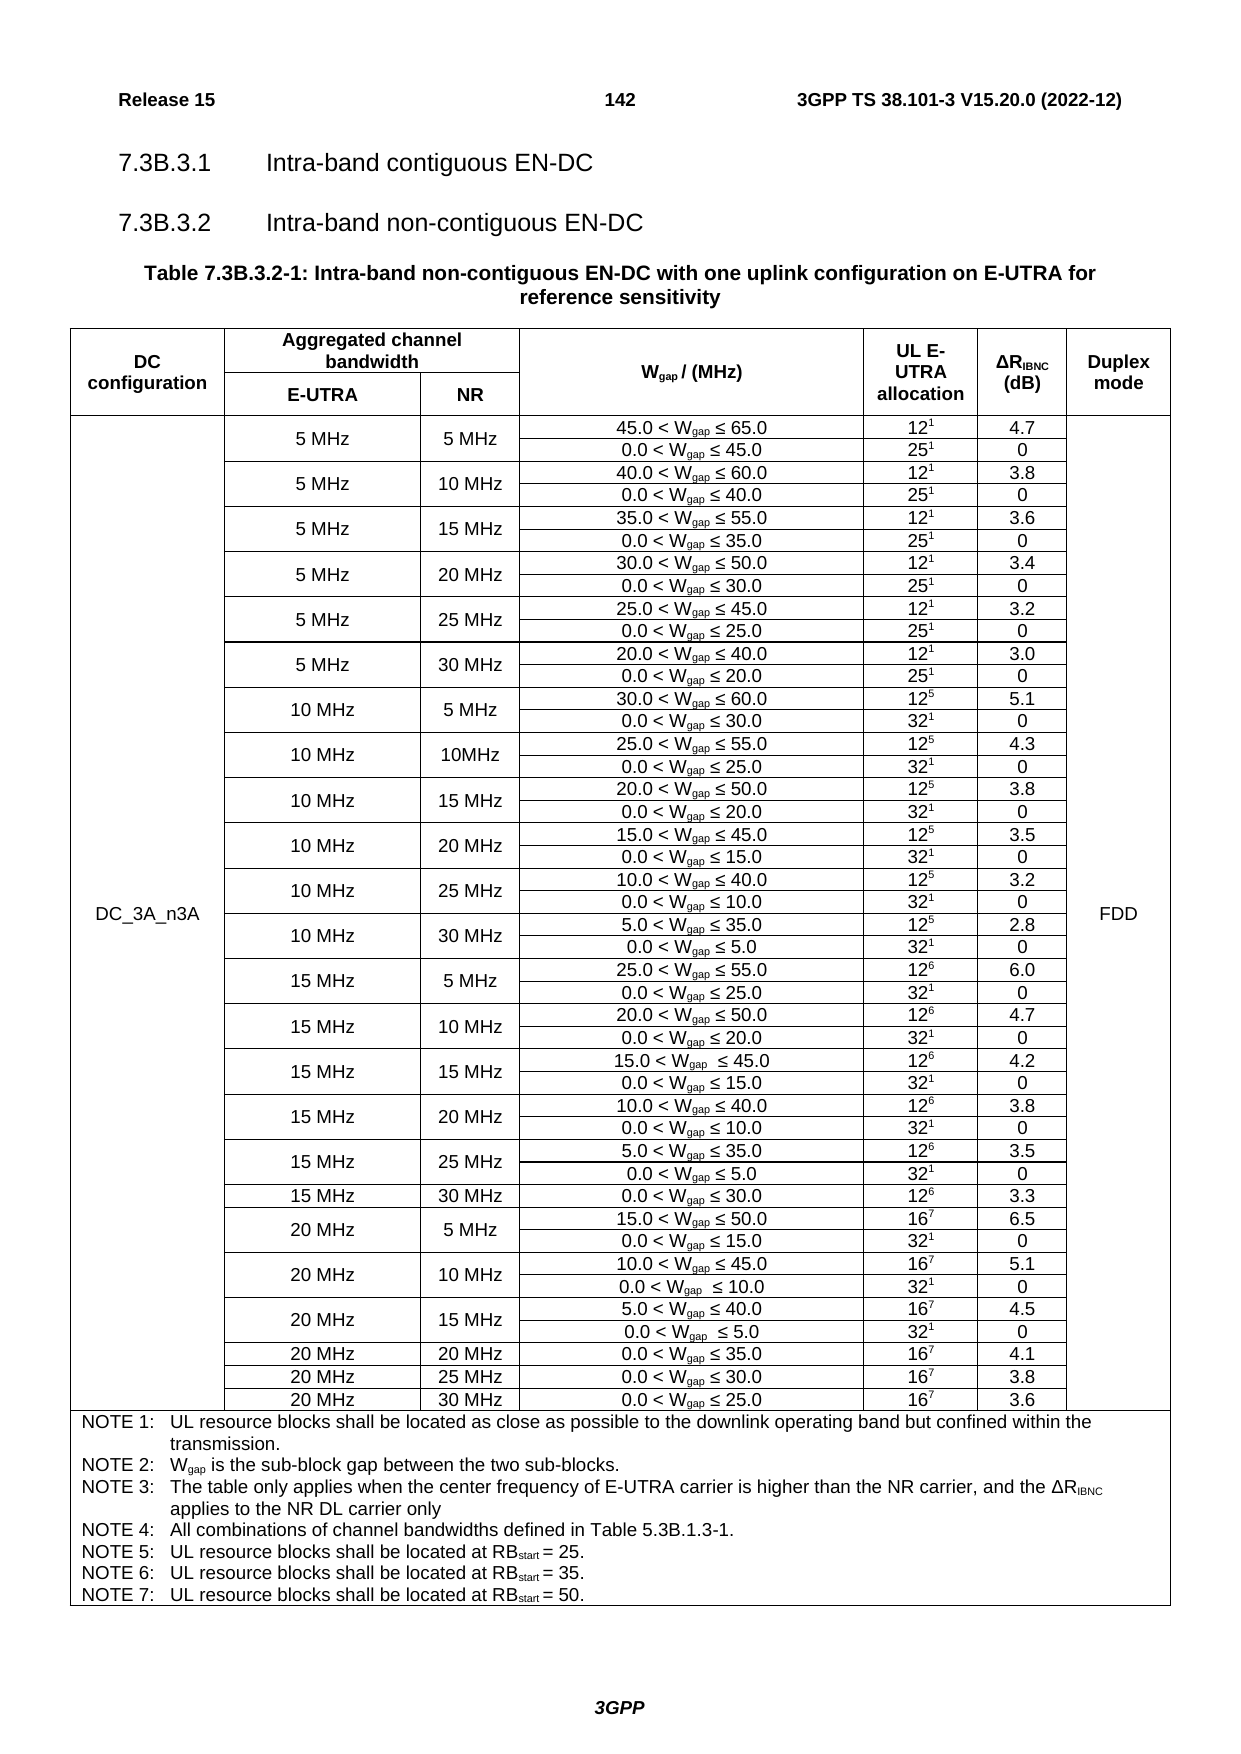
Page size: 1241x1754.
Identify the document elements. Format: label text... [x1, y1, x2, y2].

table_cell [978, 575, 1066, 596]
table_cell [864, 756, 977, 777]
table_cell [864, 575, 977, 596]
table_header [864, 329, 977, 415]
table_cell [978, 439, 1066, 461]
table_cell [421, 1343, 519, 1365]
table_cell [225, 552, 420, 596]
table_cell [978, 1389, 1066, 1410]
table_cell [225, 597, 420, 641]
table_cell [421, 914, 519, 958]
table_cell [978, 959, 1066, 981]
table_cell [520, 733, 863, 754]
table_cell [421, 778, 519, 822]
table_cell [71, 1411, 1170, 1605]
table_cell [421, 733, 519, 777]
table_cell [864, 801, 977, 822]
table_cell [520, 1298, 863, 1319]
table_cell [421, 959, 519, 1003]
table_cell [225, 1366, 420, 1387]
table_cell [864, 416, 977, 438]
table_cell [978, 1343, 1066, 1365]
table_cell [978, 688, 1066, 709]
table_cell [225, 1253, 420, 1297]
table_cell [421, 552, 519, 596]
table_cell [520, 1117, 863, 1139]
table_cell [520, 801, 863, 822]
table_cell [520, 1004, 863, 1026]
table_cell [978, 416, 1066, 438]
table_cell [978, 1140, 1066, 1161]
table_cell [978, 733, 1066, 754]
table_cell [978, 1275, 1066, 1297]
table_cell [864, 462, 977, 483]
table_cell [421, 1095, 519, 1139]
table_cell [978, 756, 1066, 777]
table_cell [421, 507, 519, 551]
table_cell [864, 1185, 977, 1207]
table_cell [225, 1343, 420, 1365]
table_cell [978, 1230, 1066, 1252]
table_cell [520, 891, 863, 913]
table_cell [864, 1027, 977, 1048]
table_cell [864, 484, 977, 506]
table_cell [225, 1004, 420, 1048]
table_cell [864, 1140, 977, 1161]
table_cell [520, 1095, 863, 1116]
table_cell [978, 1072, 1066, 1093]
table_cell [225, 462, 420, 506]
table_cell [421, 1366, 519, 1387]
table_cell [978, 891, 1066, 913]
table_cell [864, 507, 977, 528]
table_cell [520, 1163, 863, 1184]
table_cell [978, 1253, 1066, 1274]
subtitle 7.3B.3.2 Intra-band non-contiguous EN-DC [118, 207, 1122, 236]
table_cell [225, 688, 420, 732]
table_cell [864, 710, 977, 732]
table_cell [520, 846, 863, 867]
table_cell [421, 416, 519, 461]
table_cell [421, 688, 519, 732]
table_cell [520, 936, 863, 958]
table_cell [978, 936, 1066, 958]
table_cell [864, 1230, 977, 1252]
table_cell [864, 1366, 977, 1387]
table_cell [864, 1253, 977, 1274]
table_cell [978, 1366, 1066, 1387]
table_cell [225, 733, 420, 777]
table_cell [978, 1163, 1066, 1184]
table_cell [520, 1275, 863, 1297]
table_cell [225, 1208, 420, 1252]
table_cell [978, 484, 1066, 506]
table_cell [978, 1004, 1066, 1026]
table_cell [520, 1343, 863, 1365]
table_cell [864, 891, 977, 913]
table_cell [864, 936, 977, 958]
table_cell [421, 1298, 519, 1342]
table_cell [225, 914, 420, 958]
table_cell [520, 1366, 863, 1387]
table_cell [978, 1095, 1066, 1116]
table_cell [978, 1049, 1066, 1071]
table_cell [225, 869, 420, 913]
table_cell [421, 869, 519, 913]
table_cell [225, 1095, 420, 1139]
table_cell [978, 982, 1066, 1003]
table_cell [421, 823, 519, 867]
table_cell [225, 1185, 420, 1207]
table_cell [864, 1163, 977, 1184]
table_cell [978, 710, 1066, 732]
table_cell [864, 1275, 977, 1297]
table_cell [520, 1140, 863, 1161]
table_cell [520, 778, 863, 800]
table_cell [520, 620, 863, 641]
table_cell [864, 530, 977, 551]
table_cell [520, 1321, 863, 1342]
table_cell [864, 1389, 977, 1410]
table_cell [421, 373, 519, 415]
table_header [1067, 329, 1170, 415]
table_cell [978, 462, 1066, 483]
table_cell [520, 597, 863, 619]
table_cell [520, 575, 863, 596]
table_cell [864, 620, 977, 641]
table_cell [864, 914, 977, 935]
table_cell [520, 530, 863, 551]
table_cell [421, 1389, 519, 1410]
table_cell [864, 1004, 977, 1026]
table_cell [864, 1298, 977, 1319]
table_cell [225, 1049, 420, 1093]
text Table 7.3B.3.2-1: Intra-band non-contiguous EN-DC with one uplink configuration on E-UTRA for reference sensitivity [118, 261, 1122, 309]
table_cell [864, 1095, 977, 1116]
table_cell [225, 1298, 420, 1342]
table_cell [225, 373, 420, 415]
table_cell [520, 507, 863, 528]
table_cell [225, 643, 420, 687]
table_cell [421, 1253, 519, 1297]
subtitle 7.3B.3.1 Intra-band contiguous EN-DC [118, 147, 1122, 176]
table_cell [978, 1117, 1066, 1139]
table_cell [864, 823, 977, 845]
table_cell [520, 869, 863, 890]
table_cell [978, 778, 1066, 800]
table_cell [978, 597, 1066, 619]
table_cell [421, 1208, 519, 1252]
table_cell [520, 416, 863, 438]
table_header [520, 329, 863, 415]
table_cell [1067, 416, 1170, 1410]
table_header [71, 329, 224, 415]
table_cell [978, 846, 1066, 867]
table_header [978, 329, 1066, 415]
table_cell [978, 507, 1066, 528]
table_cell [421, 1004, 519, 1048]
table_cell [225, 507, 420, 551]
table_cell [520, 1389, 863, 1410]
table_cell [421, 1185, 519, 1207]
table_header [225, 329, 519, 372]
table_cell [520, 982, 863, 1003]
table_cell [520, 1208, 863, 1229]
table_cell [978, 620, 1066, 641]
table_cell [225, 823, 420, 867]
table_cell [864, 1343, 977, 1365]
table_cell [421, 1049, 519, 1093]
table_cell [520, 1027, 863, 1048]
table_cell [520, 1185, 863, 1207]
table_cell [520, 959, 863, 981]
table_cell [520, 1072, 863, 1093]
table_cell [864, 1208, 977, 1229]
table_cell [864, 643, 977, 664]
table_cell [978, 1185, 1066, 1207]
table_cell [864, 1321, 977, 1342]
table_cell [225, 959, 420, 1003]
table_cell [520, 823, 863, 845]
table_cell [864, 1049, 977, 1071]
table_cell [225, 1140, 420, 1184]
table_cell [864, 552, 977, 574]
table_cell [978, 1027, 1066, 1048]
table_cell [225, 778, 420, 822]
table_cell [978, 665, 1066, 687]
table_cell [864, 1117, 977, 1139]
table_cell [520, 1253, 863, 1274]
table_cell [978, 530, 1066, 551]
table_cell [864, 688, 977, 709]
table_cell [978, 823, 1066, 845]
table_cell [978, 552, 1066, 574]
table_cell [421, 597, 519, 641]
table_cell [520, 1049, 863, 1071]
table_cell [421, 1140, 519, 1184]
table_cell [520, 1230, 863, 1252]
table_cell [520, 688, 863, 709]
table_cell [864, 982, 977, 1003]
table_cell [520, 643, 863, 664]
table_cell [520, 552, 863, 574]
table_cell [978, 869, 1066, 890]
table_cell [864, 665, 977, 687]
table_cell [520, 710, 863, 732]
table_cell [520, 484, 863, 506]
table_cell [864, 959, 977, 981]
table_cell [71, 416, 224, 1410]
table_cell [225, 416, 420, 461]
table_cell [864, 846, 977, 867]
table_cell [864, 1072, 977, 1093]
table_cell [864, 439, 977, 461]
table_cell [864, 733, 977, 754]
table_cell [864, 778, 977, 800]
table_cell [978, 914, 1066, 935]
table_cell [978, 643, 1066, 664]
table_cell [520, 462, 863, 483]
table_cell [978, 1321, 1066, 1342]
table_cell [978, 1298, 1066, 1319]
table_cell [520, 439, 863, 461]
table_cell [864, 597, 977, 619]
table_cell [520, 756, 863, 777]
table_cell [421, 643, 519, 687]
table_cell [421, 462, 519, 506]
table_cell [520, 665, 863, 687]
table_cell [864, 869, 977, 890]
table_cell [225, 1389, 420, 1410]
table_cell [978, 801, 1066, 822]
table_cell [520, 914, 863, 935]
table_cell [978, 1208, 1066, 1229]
